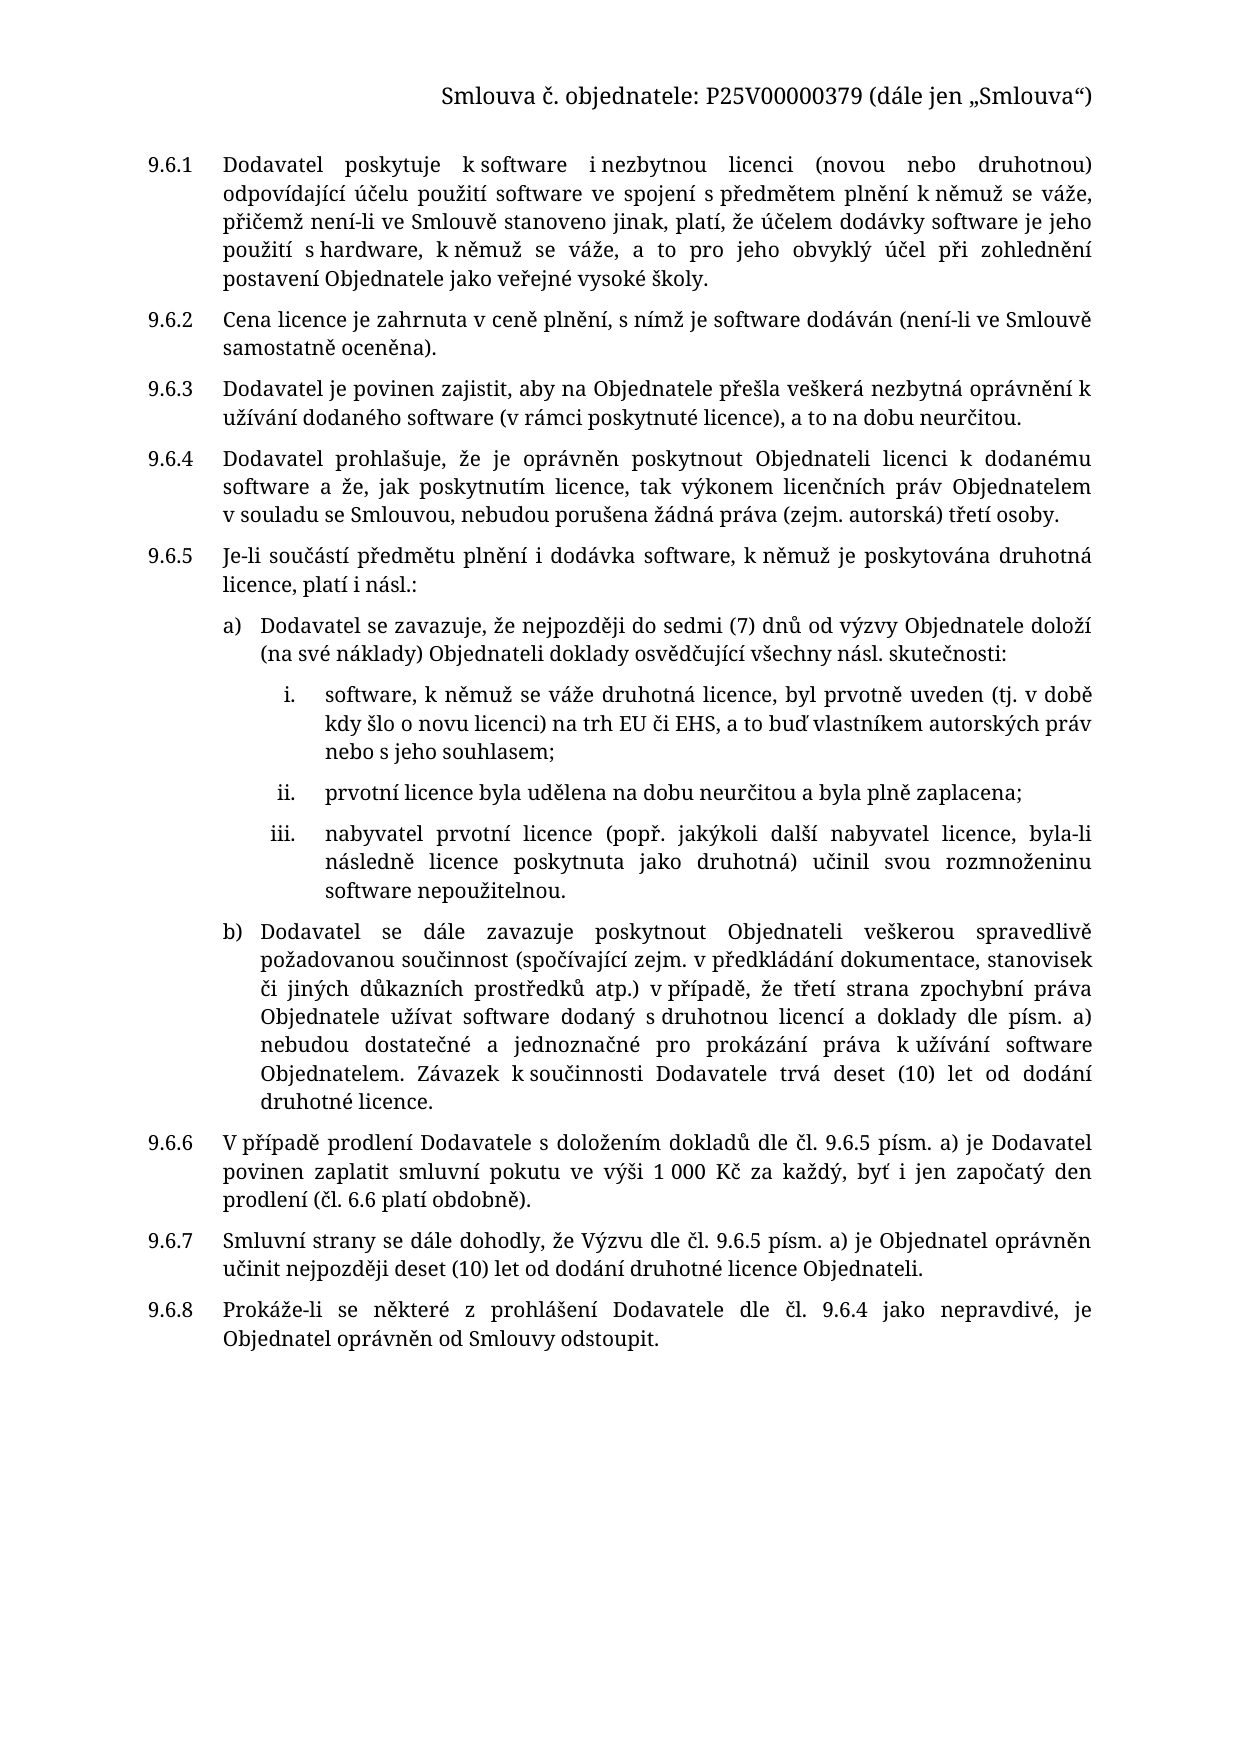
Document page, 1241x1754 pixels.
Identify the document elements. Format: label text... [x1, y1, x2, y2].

list Dodavatel se dále zavazuje poskytnout Objednateli veškerou spravedlivě požadovanou součinnost (spočívající zejm. v předkládání dokumentace, stanovisek či jiných důkazních prostředků atp.) v případě, že třetí strana zpochybní práva Objednatele užívat software dodaný s druhotnou licencí a doklady dle písm. a) nebudou dostatečné a jednoznačné pro prokázání práva k užívání software Objednatelem. Závazek k součinnosti Dodavatele trvá deset (10) let od dodání druhotné licence. [223, 917, 1093, 1116]
list Dodavatel je povinen zajistit, aby na Objednatele přešla veškerá nezbytná oprávnění k užívání dodaného software (v rámci poskytnuté licence), a to na dobu neurčitou. [148, 374, 1093, 431]
list nabyvatel prvotní licence (popř. jakýkoli další nabyvatel licence, byla-li následně licence poskytnuta jako druhotná) učinil svou rozmnoženinu software nepoužitelnou. [295, 819, 1093, 904]
list V případě prodlení Dodavatele s doložením dokladů dle čl. 9.6.5 písm. a) je Dodavatel povinen zaplatit smluvní pokutu ve výši 1 000 Kč za každý, byť i jen započatý den prodlení (čl. 6.6 platí obdobně). [148, 1128, 1093, 1214]
list prvotní licence byla udělena na dobu neurčitou a byla plně zaplacena; [295, 778, 1093, 806]
list software, k němuž se váže druhotná licence, byl prvotně uveden (tj. v době kdy šlo o novu licenci) na trh EU či EHS, a to buď vlastníkem autorských práv nebo s jeho souhlasem; [295, 680, 1093, 766]
list Smluvní strany se dále dohodly, že Výzvu dle čl. 9.6.5 písm. a) je Objednatel oprávněn učinit nejpozději deset (10) let od dodání druhotné licence Objednateli. [148, 1226, 1093, 1283]
list Dodavatel prohlašuje, že je oprávněn poskytnout Objednateli licenci k dodanému software a že, jak poskytnutím licence, tak výkonem licenčních práv Objednatelem v souladu se Smlouvou, nebudou porušena žádná práva (zejm. autorská) třetí osoby. [148, 444, 1093, 529]
list Je-li součástí předmětu plnění i dodávka software, k němuž je poskytována druhotná licence, platí i násl.: [148, 541, 1093, 598]
list Cena licence je zahrnuta v ceně plnění, s nímž je software dodáván (není-li ve Smlouvě samostatně oceněna). [148, 305, 1093, 362]
list Prokáže-li se některé z prohlášení Dodavatele dle čl. 9.6.4 jako nepravdivé, je Objednatel oprávněn od Smlouvy odstoupit. [148, 1296, 1093, 1352]
list Dodavatel poskytuje k software i nezbytnou licenci (novou nebo druhotnou) odpovídající účelu použití software ve spojení s předmětem plnění k němuž se váže, přičemž není-li ve Smlouvě stanoveno jinak, platí, že účelem dodávky software je jeho použití s hardware, k němuž se váže, a to pro jeho obvyklý účel při zohlednění postavení Objednatele jako veřejné vysoké školy. [148, 150, 1093, 292]
list Dodavatel se zavazuje, že nejpozději do sedmi (7) dnů od výzvy Objednatele doloží (na své náklady) Objednateli doklady osvědčující všechny násl. skutečnosti: [223, 611, 1093, 668]
